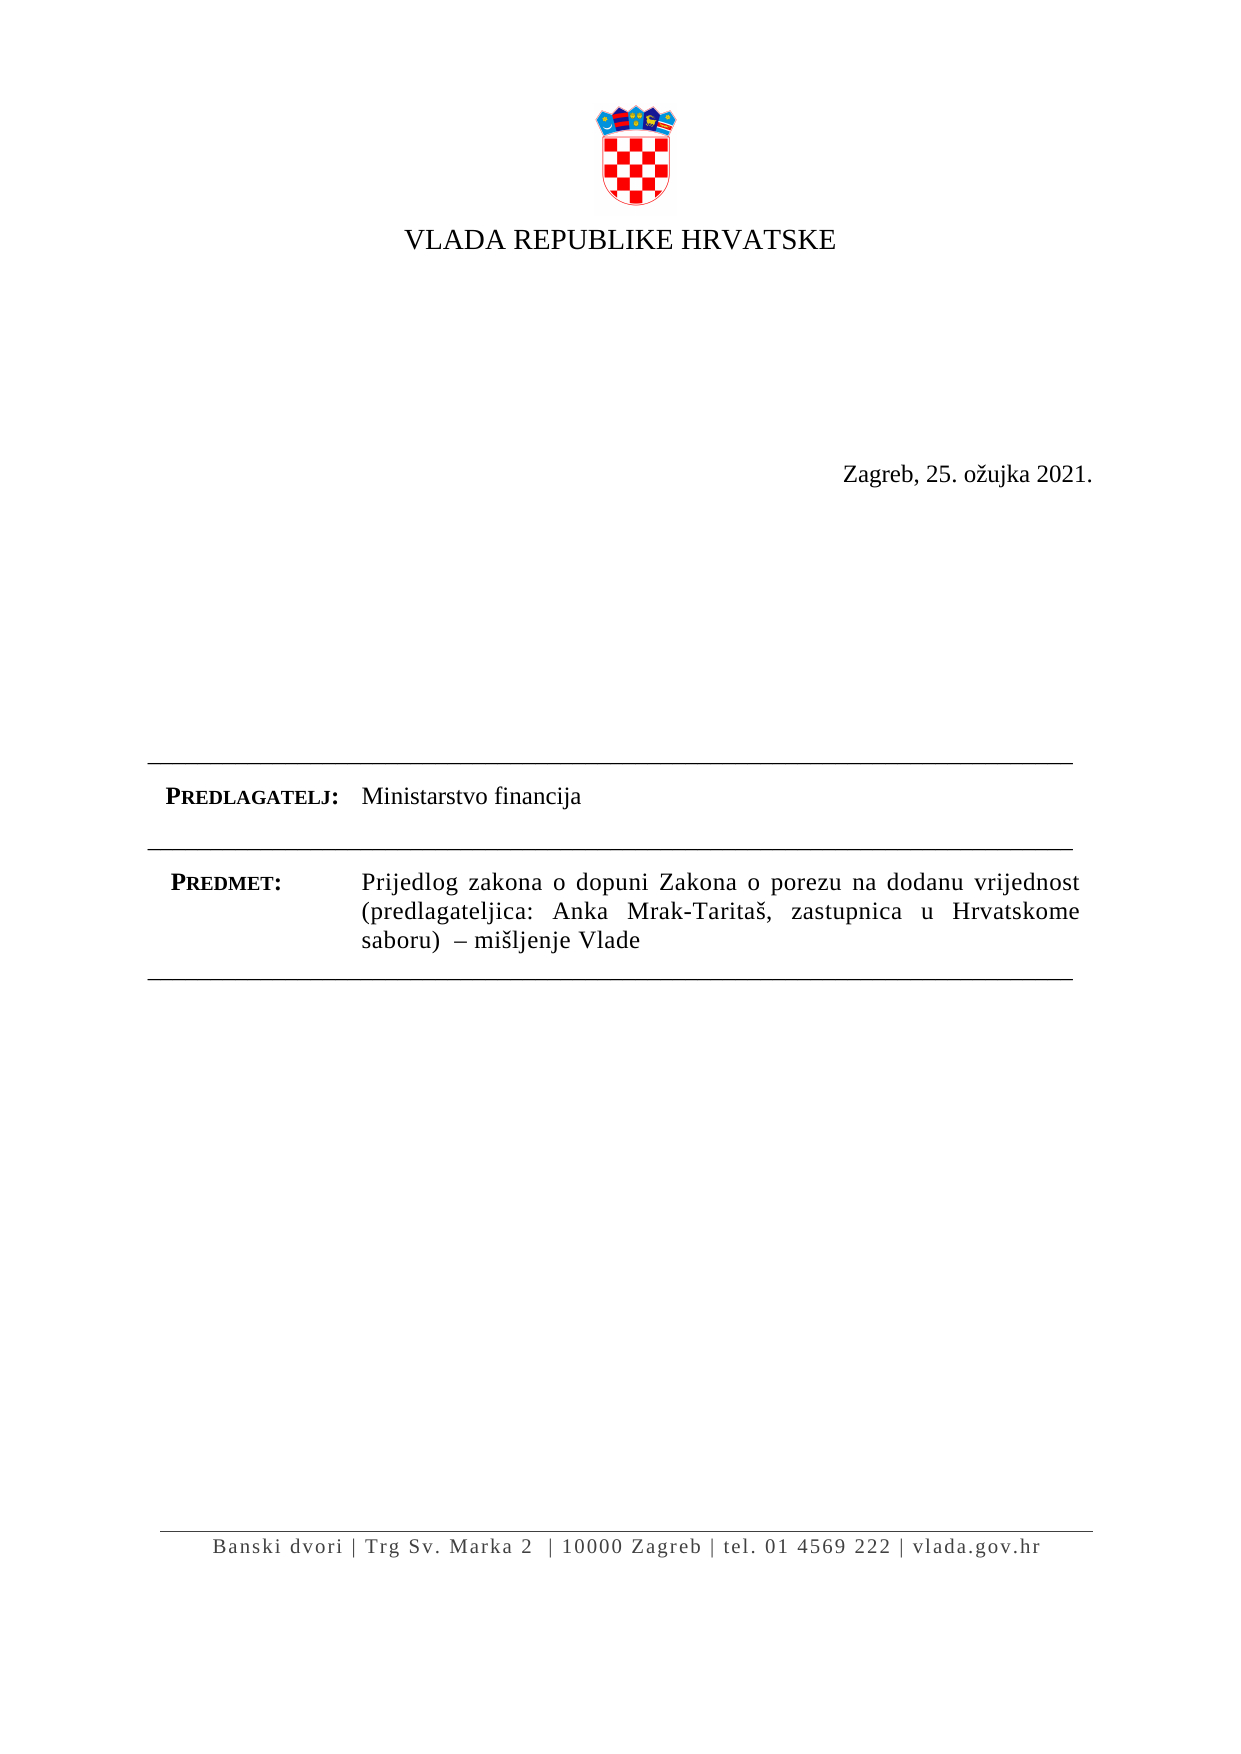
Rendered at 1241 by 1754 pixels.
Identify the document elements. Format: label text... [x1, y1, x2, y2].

picture [594, 103, 678, 216]
text Banski dvori | Trg Sv. Marka 2 | 10000 Zagreb | tel. 01 4569 222 | vlada.gov.hr [160, 1532, 1093, 1558]
table_header Ministarstvo financija [350, 781, 1093, 824]
text __________________________________________________________________________ [148, 824, 1093, 853]
table_header Prijedlog zakona o dopuni Zakona o porezu na dodanu vrijednost (predlagateljica: Anka Mrak-Taritaš, zastupnica u Hrvatskome saboru) – mišljenje Vlade [350, 868, 1093, 954]
table_header Predlagatelj: [148, 781, 350, 824]
text VLADA REPUBLIKE HRVATSKE [148, 222, 1093, 256]
text __________________________________________________________________________ [148, 738, 1093, 767]
text __________________________________________________________________________ [148, 954, 1093, 983]
text Zagreb, 25. ožujka 2021. [148, 459, 1093, 488]
table_header Predmet: [148, 868, 350, 954]
